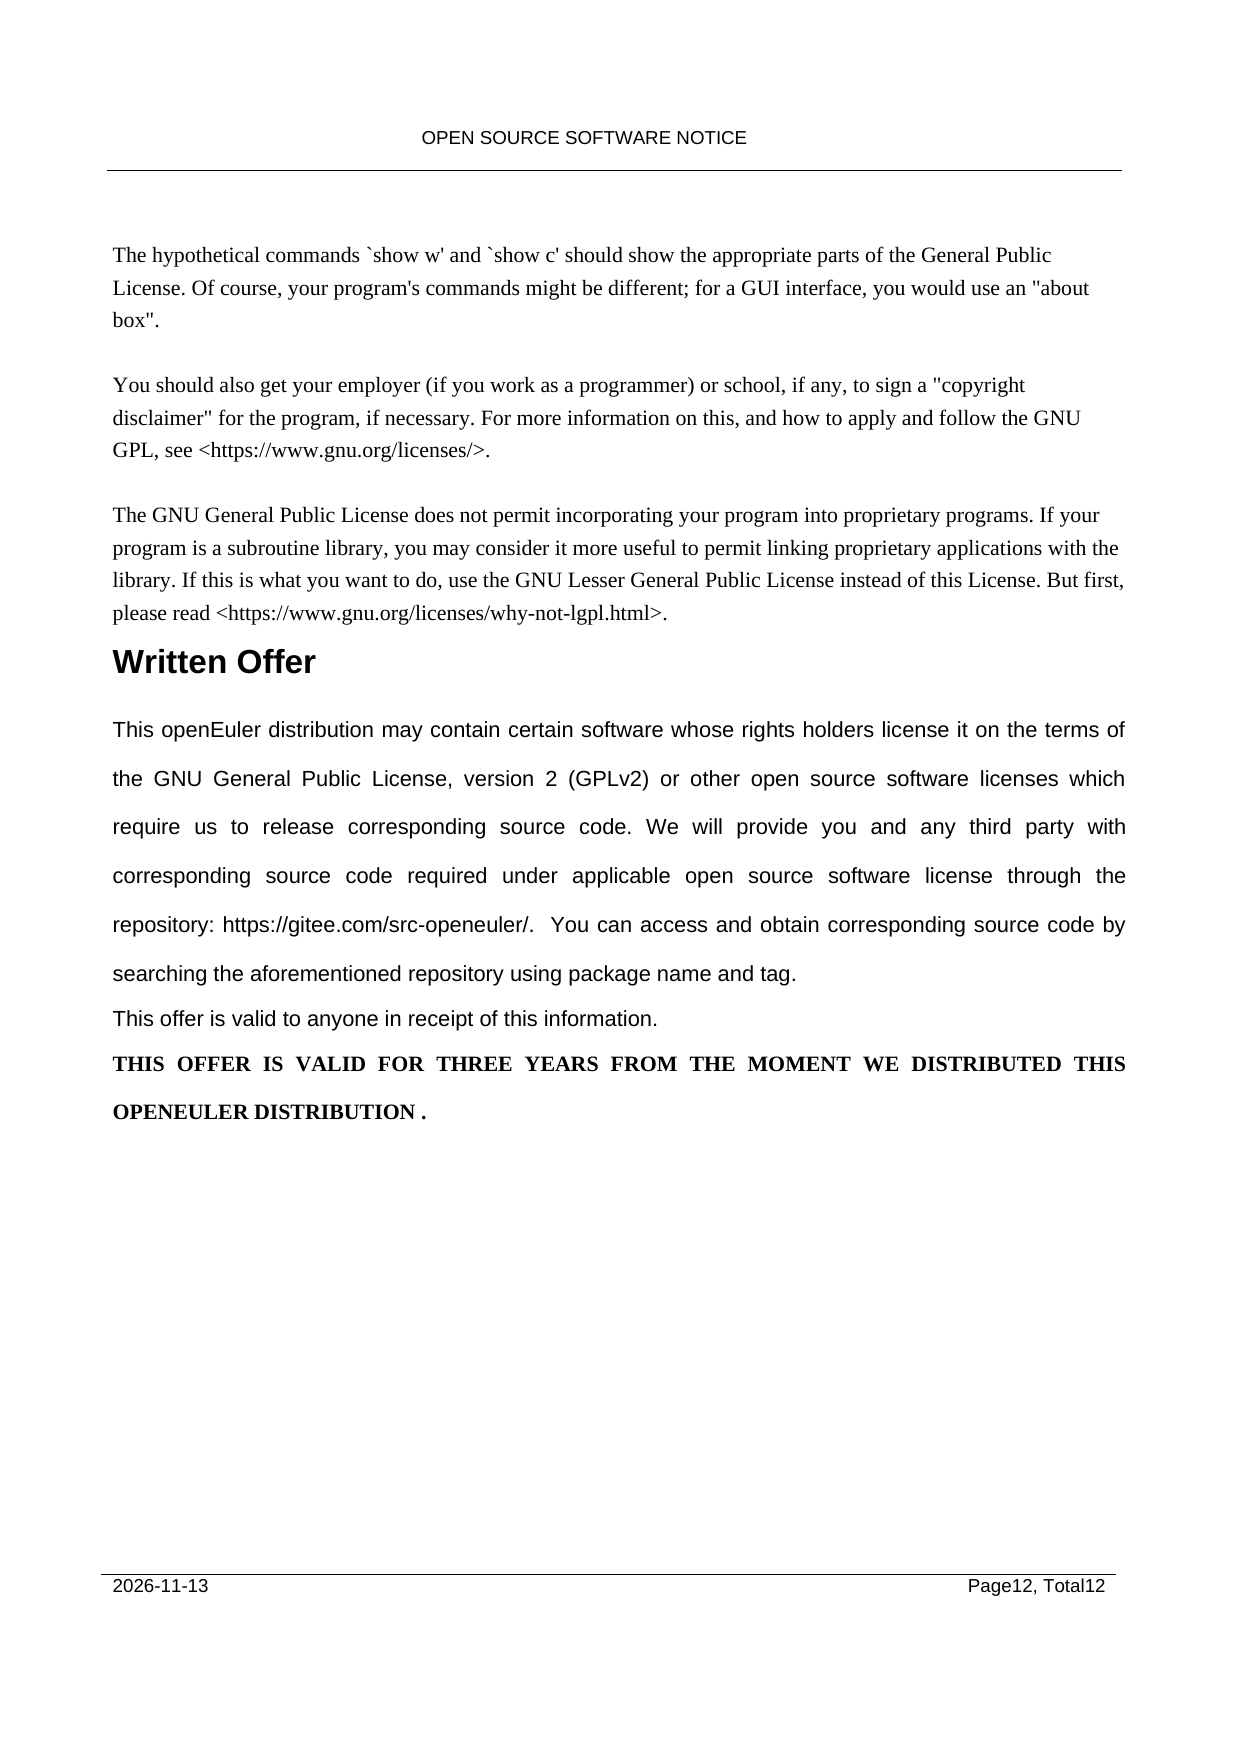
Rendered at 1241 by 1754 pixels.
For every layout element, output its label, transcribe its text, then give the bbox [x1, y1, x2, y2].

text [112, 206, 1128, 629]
text This offer is valid to anyone in receipt of this information. [112, 1002, 1128, 1034]
text This openEuler distribution may contain certain software whose rights holders license it on the terms of the GNU General Public License, version 2 (GPLv2) or other open source software licenses which require us to release corresponding source code. We will provide you and any third party with corresponding source code required under applicable open source software license through the repository: https://gitee.com/src-openeuler/. You can access and obtain corresponding source code by searching the aforementioned repository using package name and tag. [112, 713, 1128, 989]
text Written Offer [112, 629, 1128, 694]
text THIS OFFER IS VALID FOR THREE YEARS FROM THE MOMENT WE DISTRIBUTED THIS OPENEULER DISTRIBUTION . [112, 1047, 1128, 1128]
